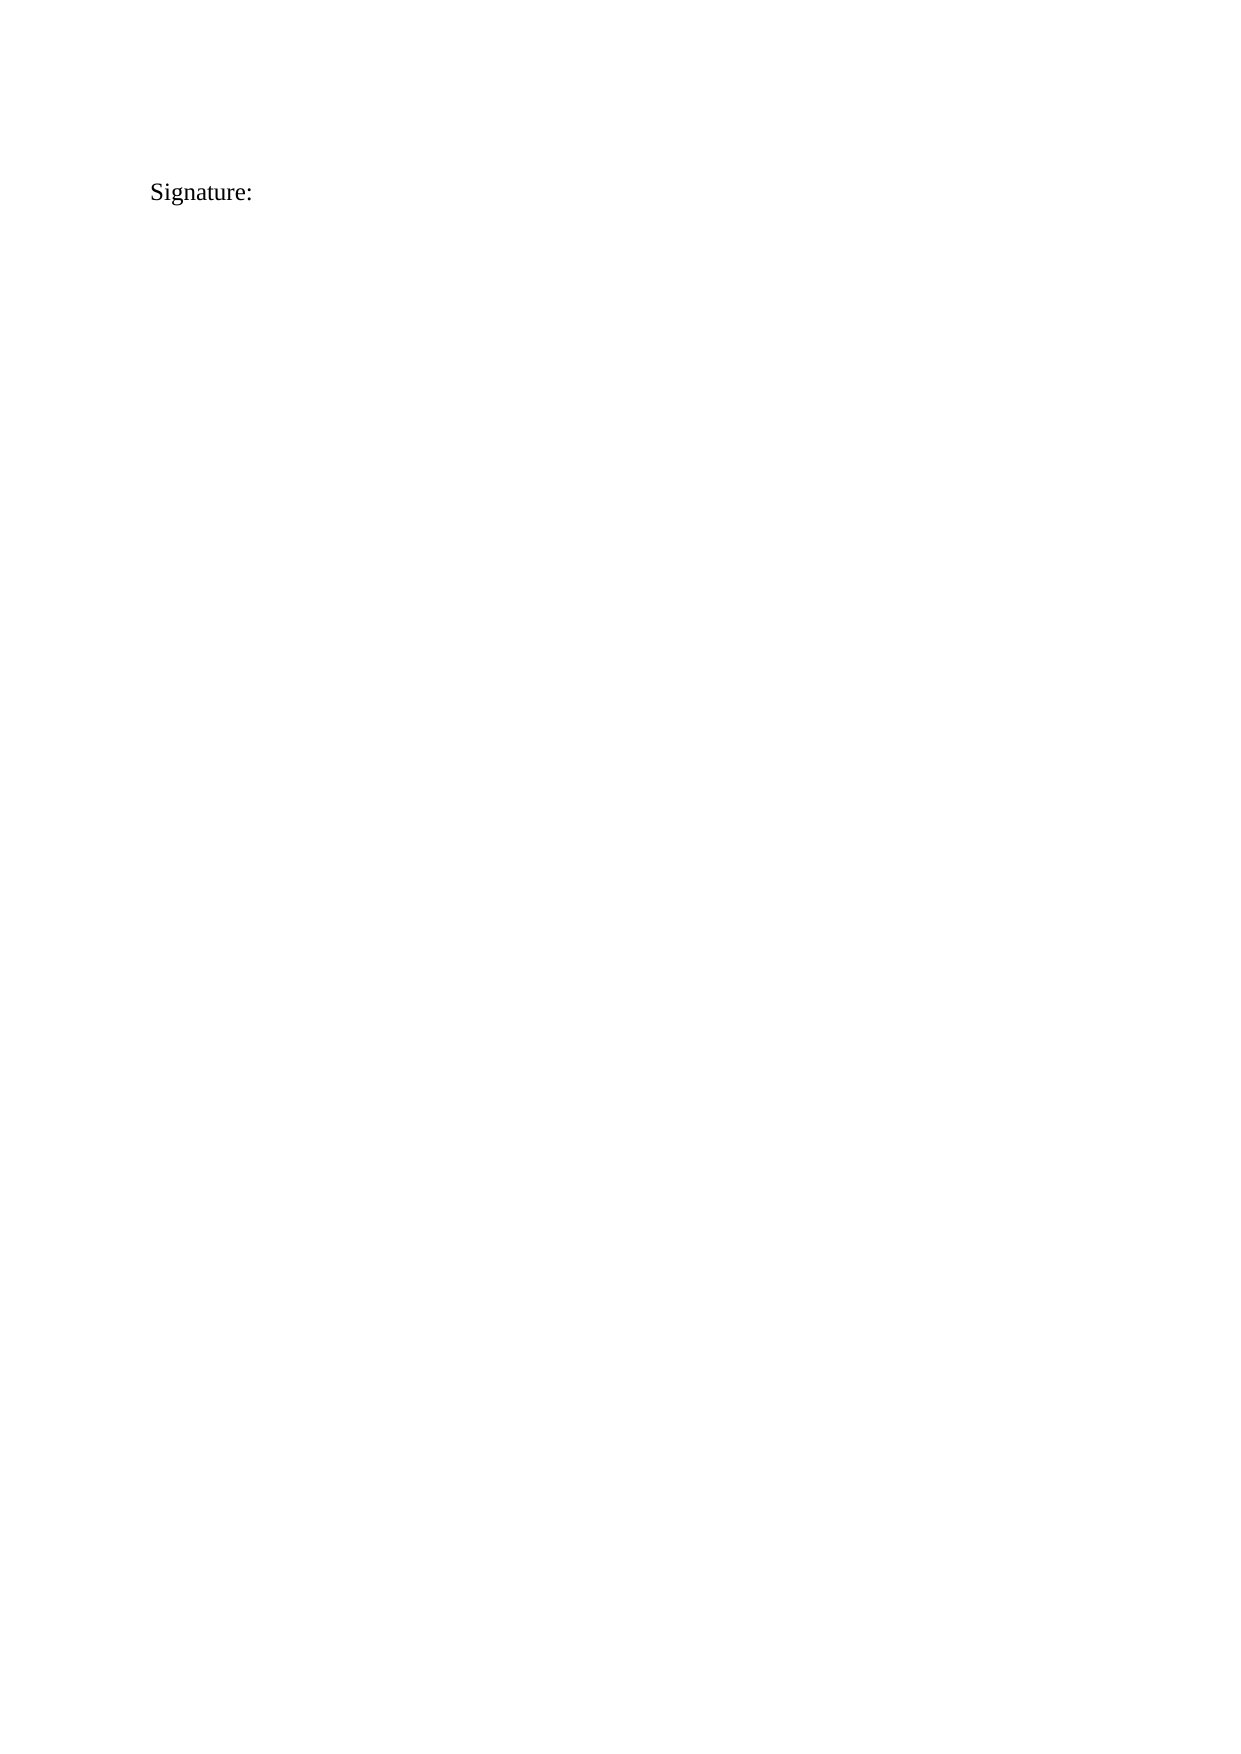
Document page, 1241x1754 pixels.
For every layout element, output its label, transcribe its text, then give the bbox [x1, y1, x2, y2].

text Signature: [150, 177, 1090, 206]
